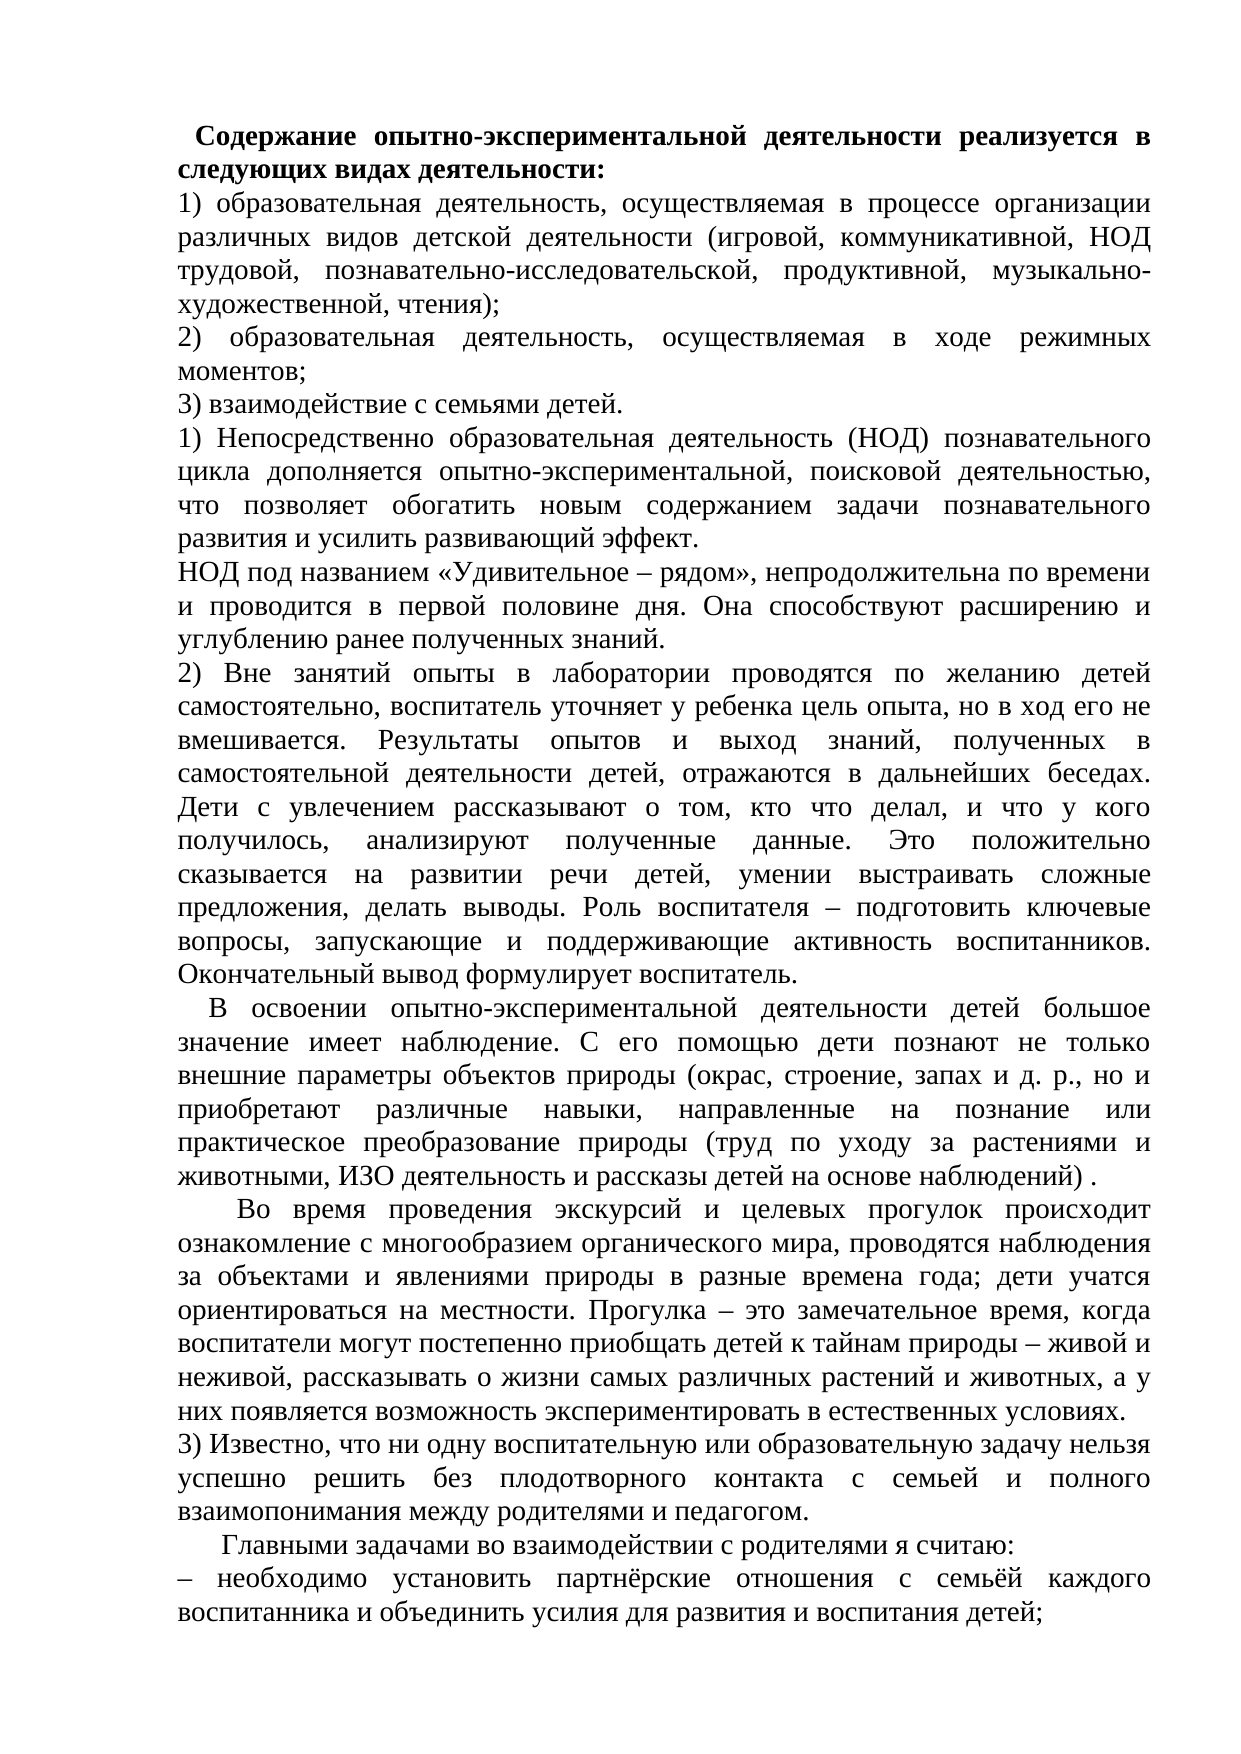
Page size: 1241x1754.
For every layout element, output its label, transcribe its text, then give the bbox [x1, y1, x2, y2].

text 1) образовательная деятельность, осуществляемая в процессе организации различных видов детской деятельности (игровой, коммуникативной, НОД трудовой, познавательно-исследовательской, продуктивной, музыкально-художественной, чтения); [177, 185, 1152, 319]
text Содержание опытно-экспериментальной деятельности реализуется в следующих видах деятельности: [177, 118, 1152, 185]
text НОД под названием «Удивительное – рядом», непродолжительна по времени и проводится в первой половине дня. Она способствуют расширению и углублению ранее полученных знаний. [177, 554, 1152, 655]
text – необходимо установить партнёрские отношения с семьёй каждого воспитанника и объединить усилия для развития и воспитания детей; [177, 1560, 1152, 1627]
text В освоении опытно-экспериментальной деятельности детей большое значение имеет наблюдение. С его помощью дети познают не только внешние параметры объектов природы (окрас, строение, запах и д. р., но и приобретают различные навыки, направленные на познание или практическое преобразование природы (труд по уходу за растениями и животными, ИЗО деятельность и рассказы детей на основе наблюдений) . [177, 990, 1152, 1191]
text Во время проведения экскурсий и целевых прогулок происходит ознакомление с многообразием органического мира, проводятся наблюдения за объектами и явлениями природы в разные времена года; дети учатся ориентироваться на местности. Прогулка – это замечательное время, когда воспитатели могут постепенно приобщать детей к тайнам природы – живой и неживой, рассказывать о жизни самых различных растений и животных, а у них появляется возможность экспериментировать в естественных условиях. [177, 1191, 1152, 1426]
text 2) образовательная деятельность, осуществляемая в ходе режимных моментов; [177, 319, 1152, 386]
text 1) Непосредственно образовательная деятельность (НОД) познавательного цикла дополняется опытно-экспериментальной, поисковой деятельностью, что позволяет обогатить новым содержанием задачи познавательного развития и усилить развивающий эффект. [177, 420, 1152, 554]
text 2) Вне занятий опыты в лаборатории проводятся по желанию детей самостоятельно, воспитатель уточняет у ребенка цель опыта, но в ход его не вмешивается. Результаты опытов и выход знаний, полученных в самостоятельной деятельности детей, отражаются в дальнейших беседах. Дети с увлечением рассказывают о том, кто что делал, и что у кого получилось, анализируют полученные данные. Это положительно сказывается на развитии речи детей, умении выстраивать сложные предложения, делать выводы. Роль воспитателя – подготовить ключевые вопросы, запускающие и поддерживающие активность воспитанников. Окончательный вывод формулирует воспитатель. [177, 655, 1152, 990]
text 3) Известно, что ни одну воспитательную или образовательную задачу нельзя успешно решить без плодотворного контакта с семьей и полного взаимопонимания между родителями и педагогом. [177, 1426, 1152, 1527]
text Главными задачами во взаимодействии с родителями я считаю: [177, 1527, 1152, 1560]
text 3) взаимодействие с семьями детей. [177, 386, 1152, 420]
